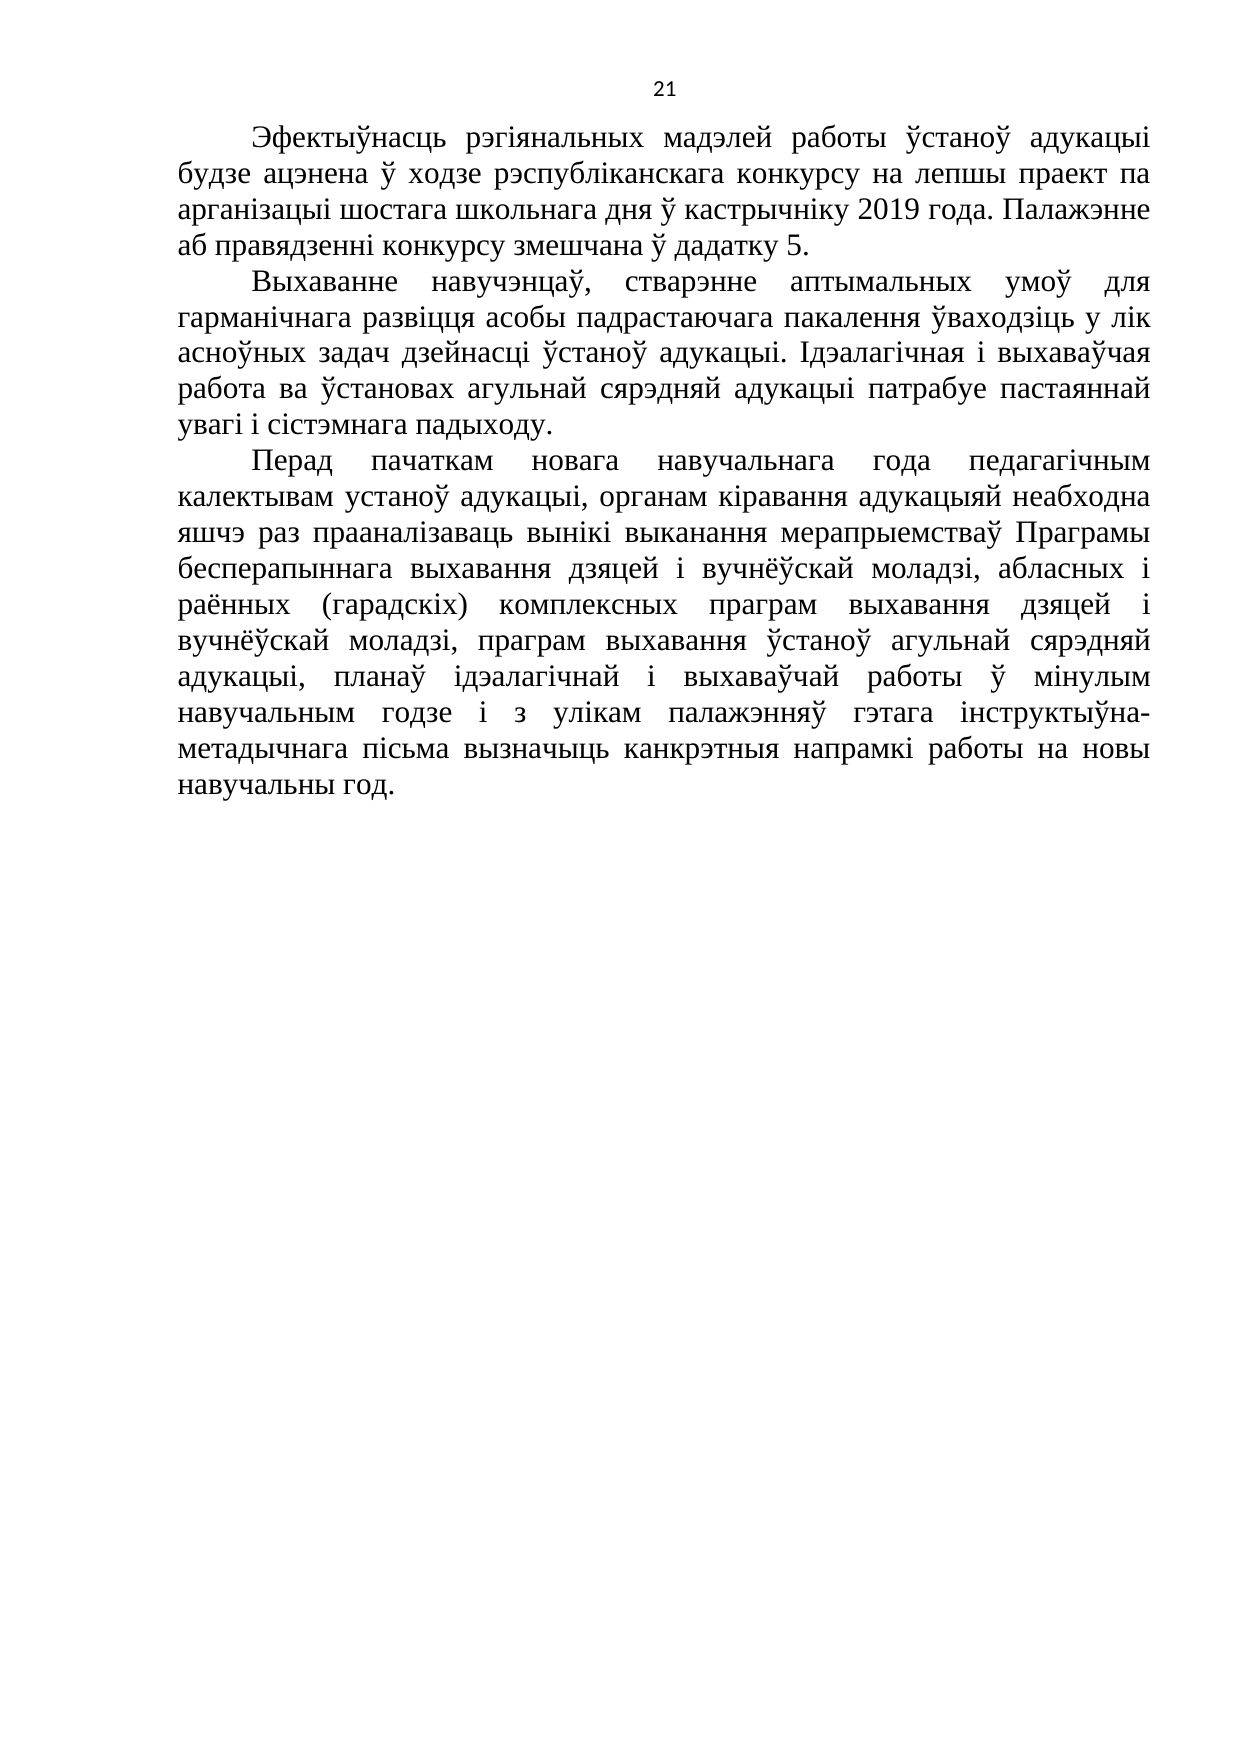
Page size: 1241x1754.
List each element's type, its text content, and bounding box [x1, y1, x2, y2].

text Выхаванне навучэнцаў, стварэнне аптымальных умоў для гарманічнага развіцця асобы падрастаючага пакалення ўваходзіць у лік асноўных задач дзейнасці ўстаноў адукацыі. Ідэалагічная і выхаваўчая работа ва ўстановах агульнай сярэдняй адукацыі патрабуе пастаяннай увагі і сістэмнага падыходу. [177, 262, 1152, 442]
text Перад пачаткам новага навучальнага года педагагічным калектывам устаноў адукацыі, органам кіравання адукацыяй неабходна яшчэ раз прааналізаваць вынікі выканання мерапрыемстваў Праграмы бесперапыннага выхавання дзяцей і вучнёўскай моладзі, абласных і раённых (гарадскіх) комплексных праграм выхавання дзяцей і вучнёўскай моладзі, праграм выхавання ўстаноў агульнай сярэдняй адукацыі, планаў ідэалагічнай і выхаваўчай работы ў мінулым навучальным годзе і з улікам палажэнняў гэтага інструктыўна-метадычнага пісьма вызначыць канкрэтныя напрамкі работы на новы навучальны год. [177, 442, 1152, 801]
text Эфектыўнасць рэгіянальных мадэлей работы ўстаноў адукацыі будзе ацэнена ў ходзе рэспубліканскага конкурсу на лепшы праект па арганізацыі шостага школьнага дня ў кастрычніку 2019 года. Палажэнне аб правядзенні конкурсу змешчана ў дадатку 5. [177, 118, 1152, 262]
